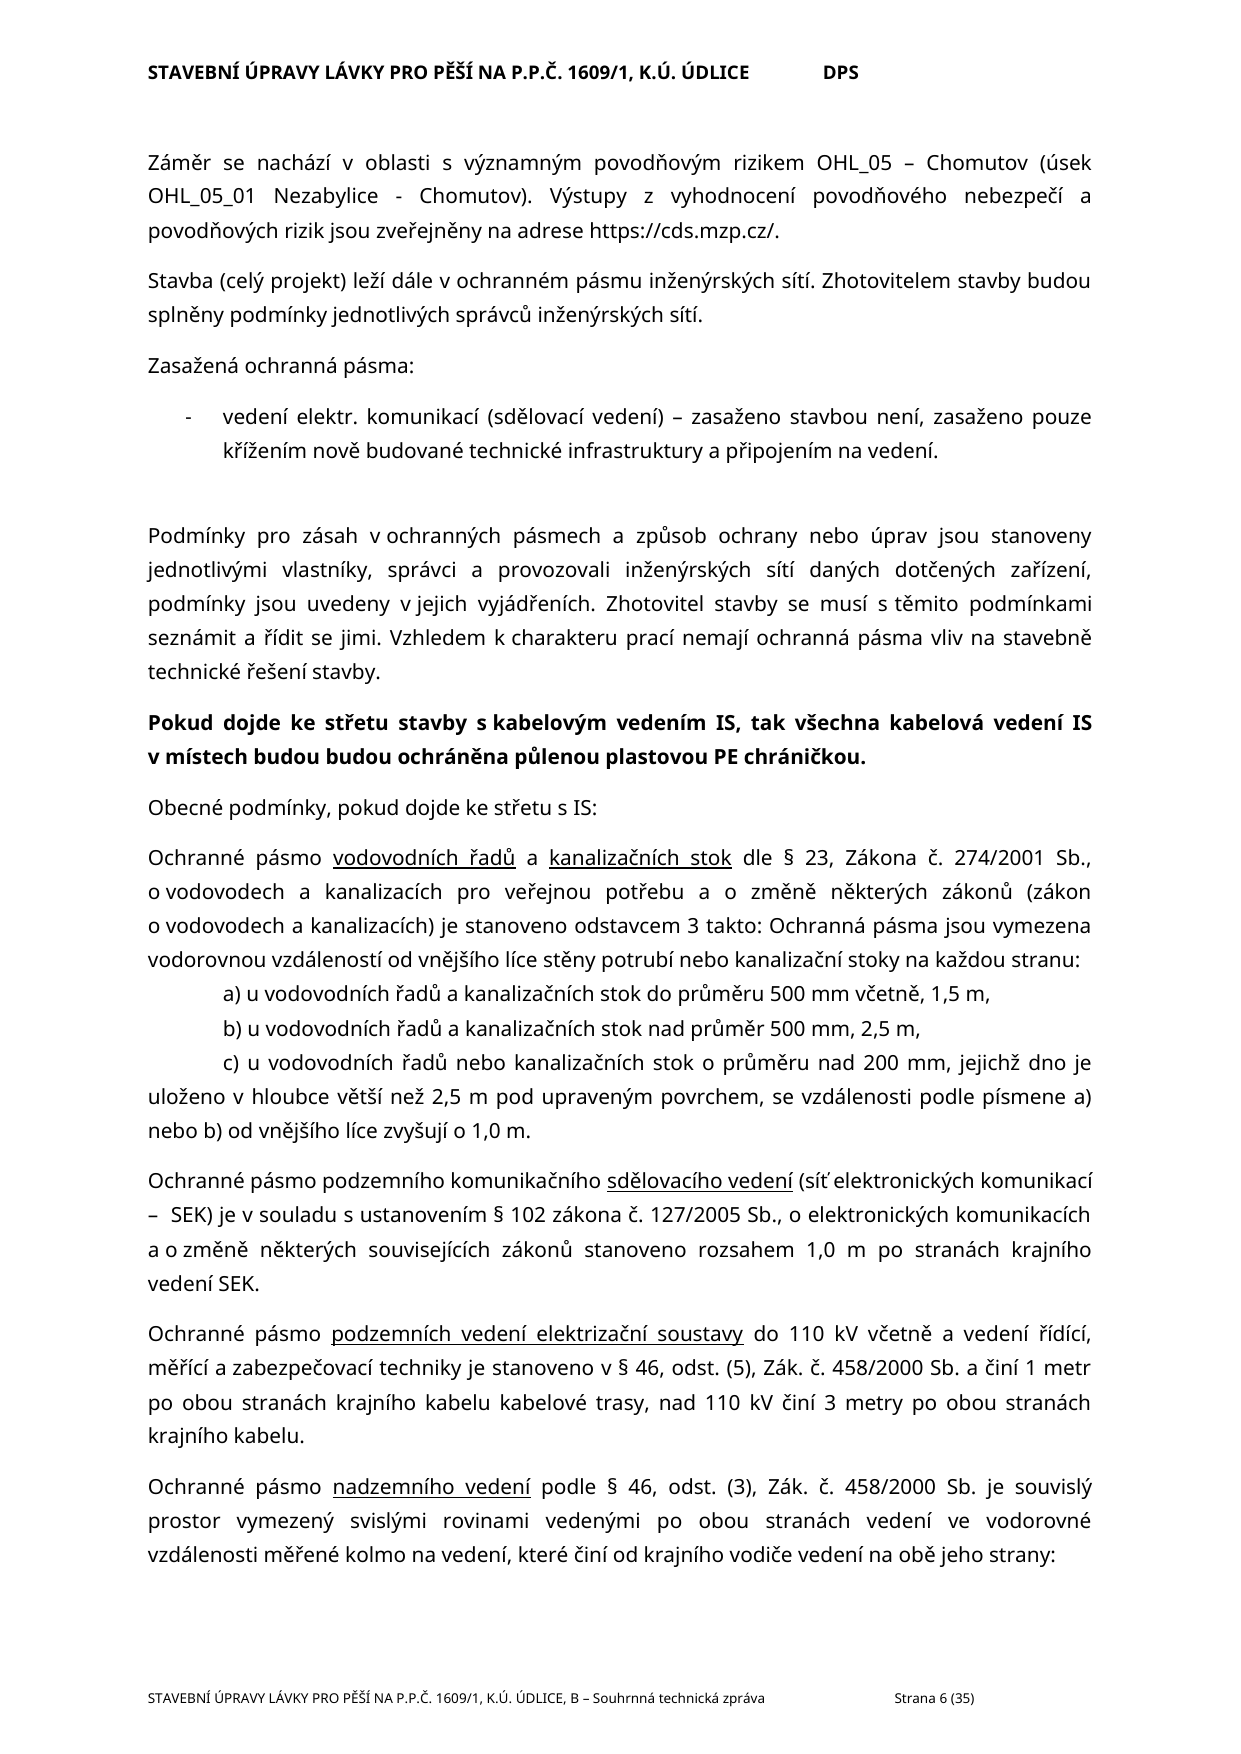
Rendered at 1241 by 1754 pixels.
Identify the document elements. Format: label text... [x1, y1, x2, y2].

text Ochranné pásmo podzemního komunikačního sdělovacího vedení (síť elektronických komunikací – SEK) je v souladu s ustanovením § 102 zákona č. 127/2005 Sb., o elektronických komunikacích a o změně některých souvisejících zákonů stanoveno rozsahem 1,0 m po stranách krajního vedení SEK. [148, 1167, 1093, 1297]
text Stavba (celý projekt) leží dále v ochranném pásmu inženýrských sítí. Zhotovitelem stavby budou splněny podmínky jednotlivých správců inženýrských sítí. [148, 266, 1093, 329]
text b) u vodovodních řadů a kanalizačních stok nad průměr 500 mm, 2,5 m, [148, 1014, 1093, 1042]
text Zasažená ochranná pásma: [148, 351, 1093, 380]
text Záměr se nachází v oblasti s významným povodňovým rizikem OHL_05 – Chomutov (úsek OHL_05_01 Nezabylice - Chomutov). Výstupy z vyhodnocení povodňového nebezpečí a povodňových rizik jsou zveřejněny na adrese https://cds.mzp.cz/. [148, 148, 1093, 244]
text Obecné podmínky, pokud dojde ke střetu s IS: [148, 793, 1093, 821]
text Ochranné pásmo podzemních vedení elektrizační soustavy do 110 kV včetně a vedení řídící, měřící a zabezpečovací techniky je stanoveno v § 46, odst. (5), Zák. č. 458/2000 Sb. a činí 1 metr po obou stranách krajního kabelu kabelové trasy, nad 110 kV činí 3 metry po obou stranách krajního kabelu. [148, 1319, 1093, 1450]
text Ochranné pásmo vodovodních řadů a kanalizačních stok dle § 23, Zákona č. 274/2001 Sb., o vodovodech a kanalizacích pro veřejnou potřebu a o změně některých zákonů (zákon o vodovodech a kanalizacích) je stanoveno odstavcem 3 takto: Ochranná pásma jsou vymezena vodorovnou vzdáleností od vnějšího líce stěny potrubí nebo kanalizační stoky na každou stranu: [148, 843, 1093, 974]
text Pokud dojde ke střetu stavby s kabelovým vedením IS, tak všechna kabelová vedení IS v místech budou budou ochráněna půlenou plastovou PE chráničkou. [148, 708, 1093, 770]
text a) u vodovodních řadů a kanalizačních stok do průměru 500 mm včetně, 1,5 m, [148, 979, 1093, 1008]
text Ochranné pásmo nadzemního vedení podle § 46, odst. (3), Zák. č. 458/2000 Sb. je souvislý prostor vymezený svislými rovinami vedenými po obou stranách vedení ve vodorovné vzdálenosti měřené kolmo na vedení, které činí od krajního vodiče vedení na obě jeho strany: [148, 1472, 1093, 1569]
list vedení elektr. komunikací (sdělovací vedení) – zasaženo stavbou není, zasaženo pouze křížením nově budované technické infrastruktury a připojením na vedení. [185, 402, 1093, 464]
text Podmínky pro zásah v ochranných pásmech a způsob ochrany nebo úprav jsou stanoveny jednotlivými vlastníky, správci a provozovali inženýrských sítí daných dotčených zařízení, podmínky jsou uvedeny v jejich vyjádřeních. Zhotovitel stavby se musí s těmito podmínkami seznámit a řídit se jimi. Vzhledem k charakteru prací nemají ochranná pásma vliv na stavebně technické řešení stavby. [148, 521, 1093, 686]
text c) u vodovodních řadů nebo kanalizačních stok o průměru nad 200 mm, jejichž dno je uloženo v hloubce větší než 2,5 m pod upraveným povrchem, se vzdálenosti podle písmene a) nebo b) od vnějšího líce zvyšují o 1,0 m. [148, 1048, 1093, 1144]
